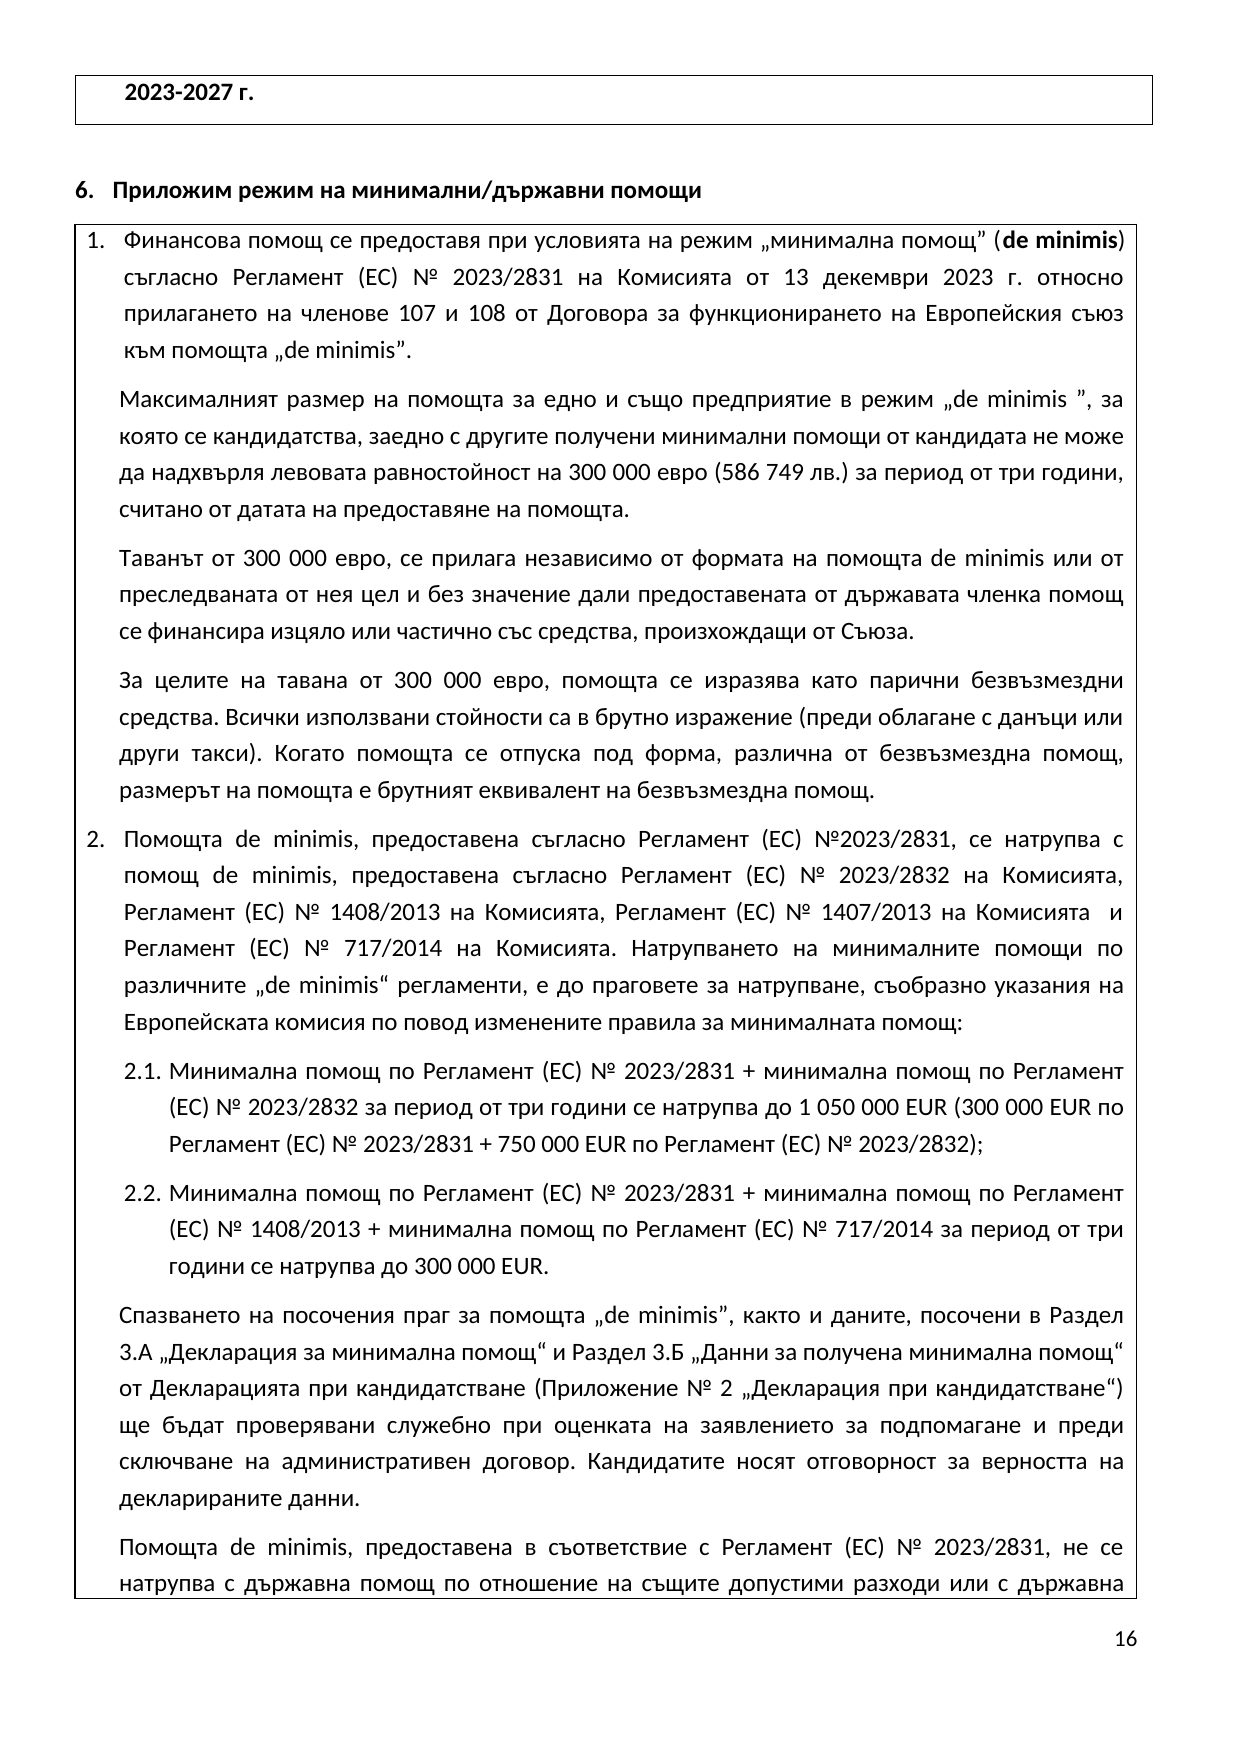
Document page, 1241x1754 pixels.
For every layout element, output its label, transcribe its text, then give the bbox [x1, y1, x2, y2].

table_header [76, 76, 1152, 124]
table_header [76, 225, 1136, 1598]
subtitle Приложим режим на минимални/държавни помощи [75, 174, 1137, 205]
